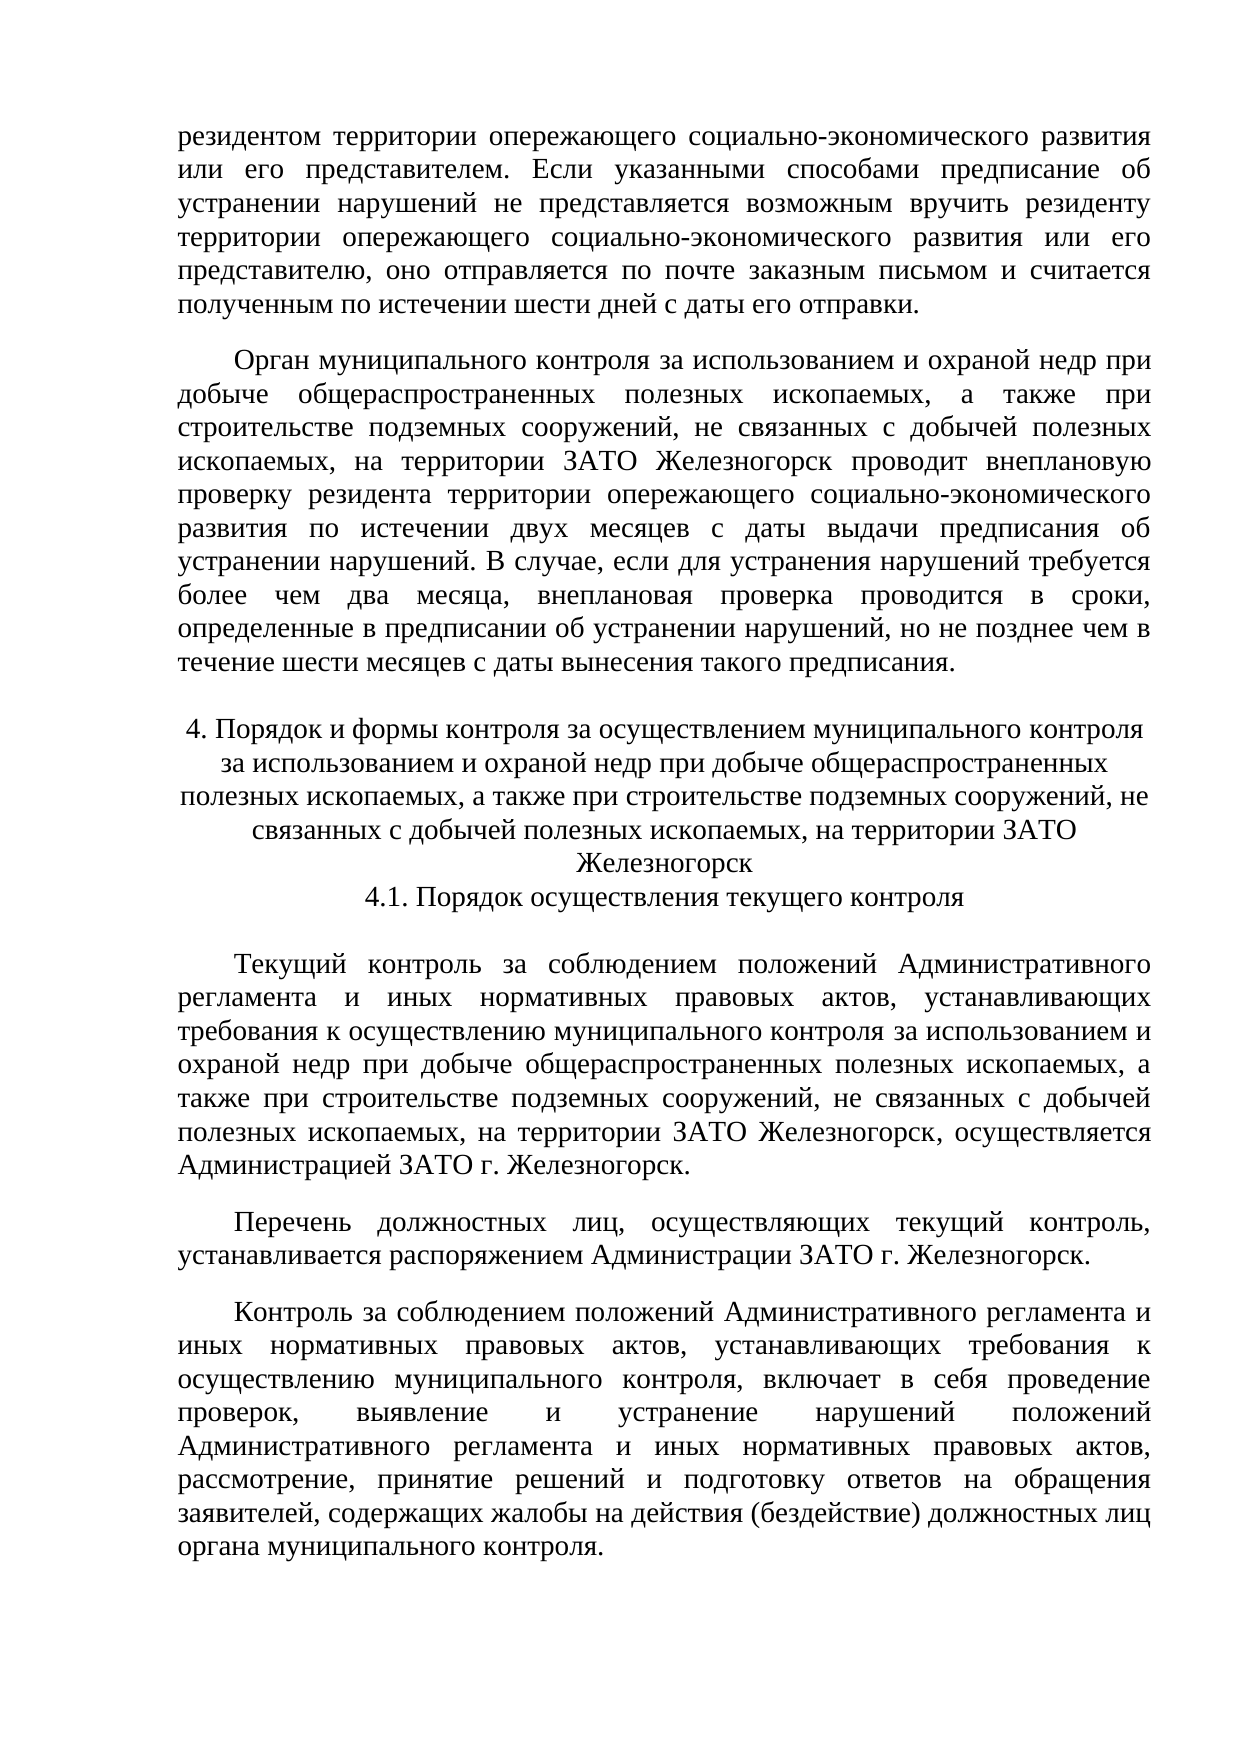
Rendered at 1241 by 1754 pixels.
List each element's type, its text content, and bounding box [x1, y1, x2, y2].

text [177, 118, 1152, 319]
text Перечень должностных лиц, осуществляющих текущий контроль, устанавливается распоряжением Администрации ЗАТО г. Железногорск. [177, 1204, 1152, 1271]
text Контроль за соблюдением положений Административного регламента и иных нормативных правовых актов, устанавливающих требования к осуществлению муниципального контроля, включает в себя проведение проверок, выявление и устранение нарушений положений Административного регламента и иных нормативных правовых актов, рассмотрение, принятие решений и подготовку ответов на обращения заявителей, содержащих жалобы на действия (бездействие) должностных лиц органа муниципального контроля. [177, 1294, 1152, 1562]
text 4.1. Порядок осуществления текущего контроля [177, 879, 1152, 912]
text 4. Порядок и формы контроля за осуществлением муниципального контроля за использованием и охраной недр при добыче общераспространенных полезных ископаемых, а также при строительстве подземных сооружений, не связанных с добычей полезных ископаемых, на территории ЗАТО Железногорск [177, 711, 1152, 879]
text Текущий контроль за соблюдением положений Административного регламента и иных нормативных правовых актов, устанавливающих требования к осуществлению муниципального контроля за использованием и охраной недр при добыче общераспространенных полезных ископаемых, а также при строительстве подземных сооружений, не связанных с добычей полезных ископаемых, на территории ЗАТО Железногорск, осуществляется Администрацией ЗАТО г. Железногорск. [177, 946, 1152, 1181]
text Орган муниципального контроля за использованием и охраной недр при добыче общераспространенных полезных ископаемых, а также при строительстве подземных сооружений, не связанных с добычей полезных ископаемых, на территории ЗАТО Железногорск проводит внеплановую проверку резидента территории опережающего социально-экономического развития по истечении двух месяцев с даты выдачи предписания об устранении нарушений. В случае, если для устранения нарушений требуется более чем два месяца, внеплановая проверка проводится в сроки, определенные в предписании об устранении нарушений, но не позднее чем в течение шести месяцев с даты вынесения такого предписания. [177, 342, 1152, 678]
